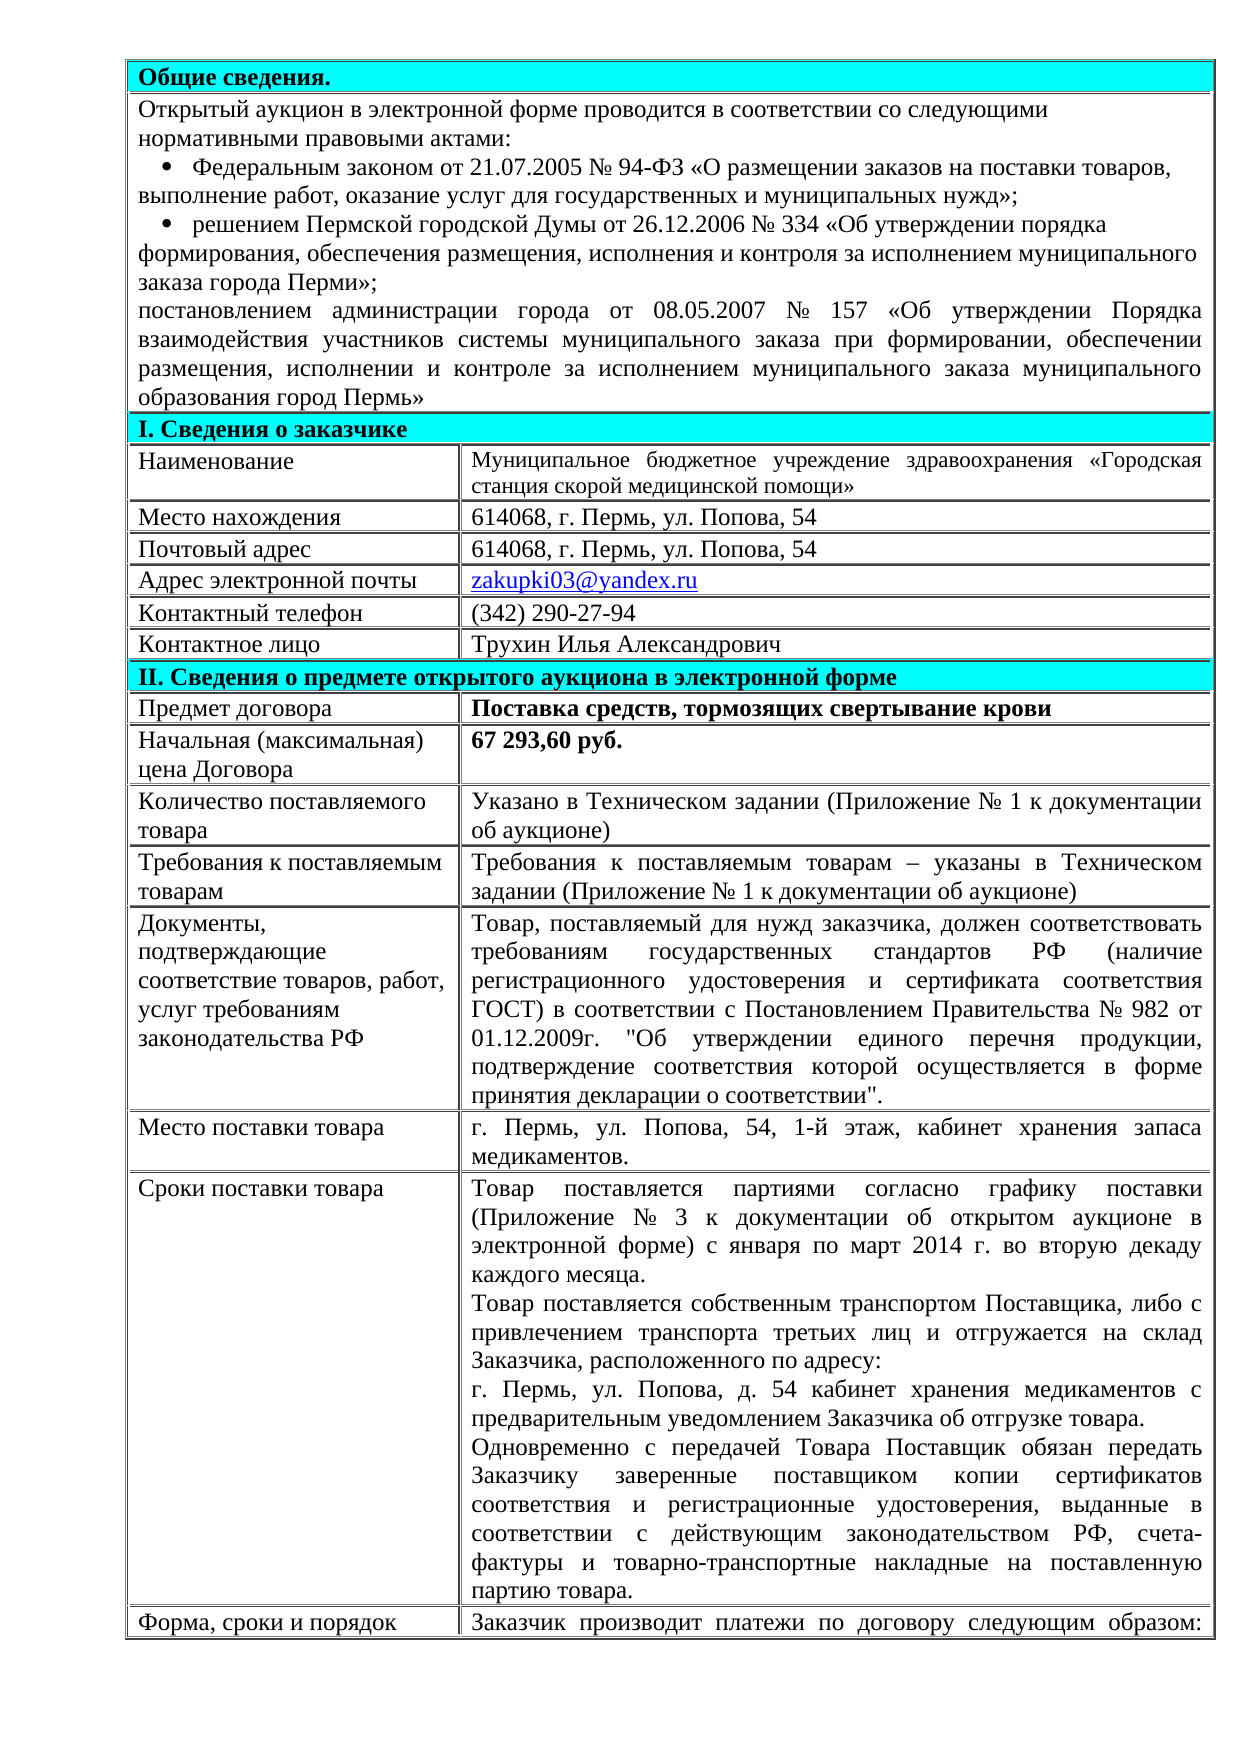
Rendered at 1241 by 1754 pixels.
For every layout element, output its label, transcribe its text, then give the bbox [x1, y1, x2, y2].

table_cell г. Пермь, ул. Попова, 54, 1-й этаж, кабинет хранения запаса медикаментов. [462, 1109, 1213, 1170]
table_cell Поставка средств, тормозящих свертывание крови [460, 690, 1214, 722]
table_cell Документы, подтверждающие соответствие товаров, работ, услуг требованиям законодательства РФ [127, 905, 458, 1109]
table_cell Место нахождения [127, 499, 458, 530]
table_cell Трухин Илья Александрович [460, 626, 1214, 658]
table_cell Товар, поставляемый для нужд заказчика, должен соответствовать требованиям государственных стандартов РФ (наличие регистрационного удостоверения и сертификата соответствия ГОСТ) в соответствии с Постановлением Правительства № 982 от 01.12.2009г. "Об утверждении единого перечня продукции, подтверждение соответствия которой осуществляется в форме принятия декларации о соответствии". [462, 905, 1214, 1109]
table_cell Муниципальное бюджетное учреждение здравоохранения «Городская станция скорой медицинской помощи» [462, 443, 1214, 498]
table_cell II. Сведения о предмете открытого аукциона в электронной форме [127, 658, 1214, 690]
table_cell Количество поставляемого товара [128, 783, 459, 844]
table_cell Предмет договора [127, 690, 460, 722]
table_cell Требования к поставляемым товарам [128, 844, 458, 904]
table_cell 614068, г. Пермь, ул. Попова, 54 [460, 530, 1214, 562]
table_cell Требования к поставляемым товарам – указаны в Техническом задании (Приложение № 1 к документации об аукционе) [462, 844, 1213, 904]
table_cell Адрес электронной почты [127, 563, 458, 594]
table_cell Контактный телефон [127, 594, 460, 626]
table_cell I. Сведения о заказчике [127, 411, 1214, 442]
table_cell Контактное лицо [127, 626, 460, 658]
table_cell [128, 1604, 460, 1636]
table_cell Начальная (максимальная) цена Договора [128, 722, 459, 783]
table_cell 614068, г. Пермь, ул. Попова, 54 [462, 499, 1214, 530]
table_cell Товар поставляется партиями согласно графику поставки (Приложение № 3 к документации об открытом аукционе в электронной форме) с января по март 2014 г. во вторую декаду каждого месяца. Товар поставляется собственным транспортом Поставщика, либо с привлечением транспорта третьих лиц и отгружается на склад Заказчика, расположенного по адресу: г. Пермь, ул. Попова, д. 54 кабинет хранения медикаментов с предварительным уведомлением Заказчика об отгрузке товара. Одновременно с передачей Товара Поставщик обязан передать Заказчику заверенные поставщиком копии сертификатов соответствия и регистрационные удостоверения, выданные в соответствии с действующим законодательством РФ, счета-фактуры и товарно-транспортные накладные на поставленную партию товара. [462, 1170, 1213, 1604]
table_cell Указано в Техническом задании (Приложение № 1 к документации об аукционе) [462, 783, 1213, 844]
table_cell 67 293,60 руб. [462, 722, 1213, 783]
table_cell Сроки поставки товара [128, 1170, 458, 1604]
table_header Общие сведения. [128, 62, 1213, 91]
table_cell Открытый аукцион в электронной форме проводится в соответствии со следующими нормативными правовыми актами: Федеральным законом от 21.07.2005 № 94-ФЗ «О размещении заказов на поставки товаров, выполнение работ, оказание услуг для государственных и муниципальных нужд»; решением Пермской городской Думы от 26.12.2006 № 334 «Об утверждении порядка формирования, обеспечения размещения, исполнения и контроля за исполнением муниципального заказа города Перми»; постановлением администрации города от 08.05.2007 № 157 «Об утверждении Порядка взаимодействия участников системы муниципального заказа при формировании, обеспечении размещения, исполнении и контроле за исполнением муниципального заказа муниципального образования город Пермь» [128, 91, 1213, 411]
table_cell zakupki03@yandex.ru [462, 563, 1214, 594]
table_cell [460, 1604, 1213, 1636]
table_cell Наименование [127, 443, 458, 498]
table_cell (342) 290-27-94 [460, 594, 1214, 626]
table_cell Почтовый адрес [127, 530, 460, 562]
table_cell Место поставки товара [128, 1109, 459, 1170]
